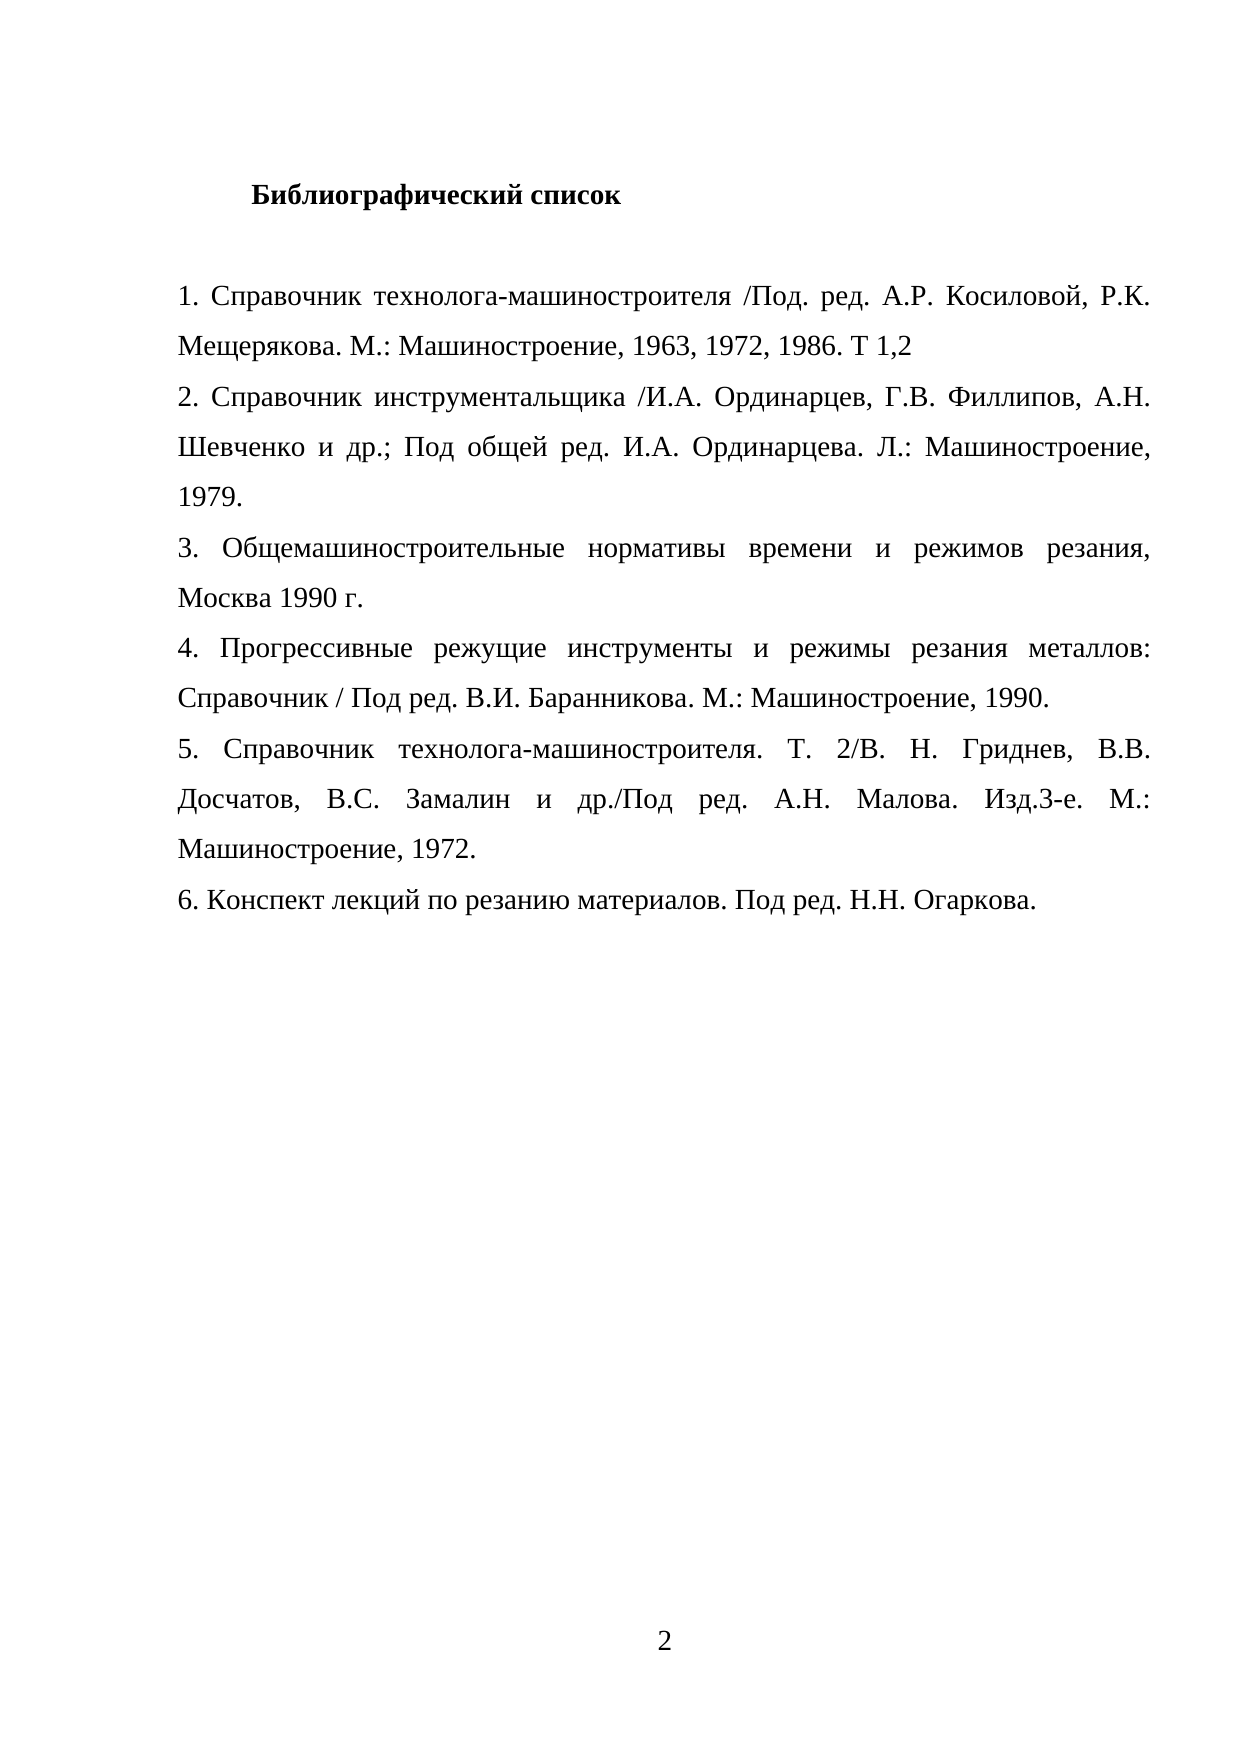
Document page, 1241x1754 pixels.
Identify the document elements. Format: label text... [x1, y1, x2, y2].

text 2. Справочник инструментальщика /И.А. Ординарцев, Г.В. Филлипов, А.Н. Шевченко и др.; Под общей ред. И.А. Ординарцева. Л.: Машиностроение, 1979. [177, 379, 1152, 513]
text 4. Прогрессивные режущие инструменты и режимы резания металлов: Справочник / Под ред. В.И. Баранникова. М.: Машиностроение, 1990. [177, 630, 1152, 714]
text Библиографический список [177, 177, 1152, 211]
text 6. Конспект лекций по резанию материалов. Под ред. Н.Н. Огаркова. [177, 882, 1152, 915]
text 5. Справочник технолога-машиностроителя. Т. 2/В. Н. Гриднев, В.В. Досчатов, В.С. Замалин и др./Под ред. А.Н. Малова. Изд.3-е. М.: Машиностроение, 1972. [177, 731, 1152, 865]
text 3. Общемашиностроительные нормативы времени и режимов резания, Москва . [177, 530, 1152, 613]
text 1. Справочник технолога-машиностроителя /Под. ред. А.Р. Косиловой, Р.К. Мещерякова. М.: Машиностроение, 1963, 1972, 1986. Т 1,2 [177, 278, 1152, 362]
